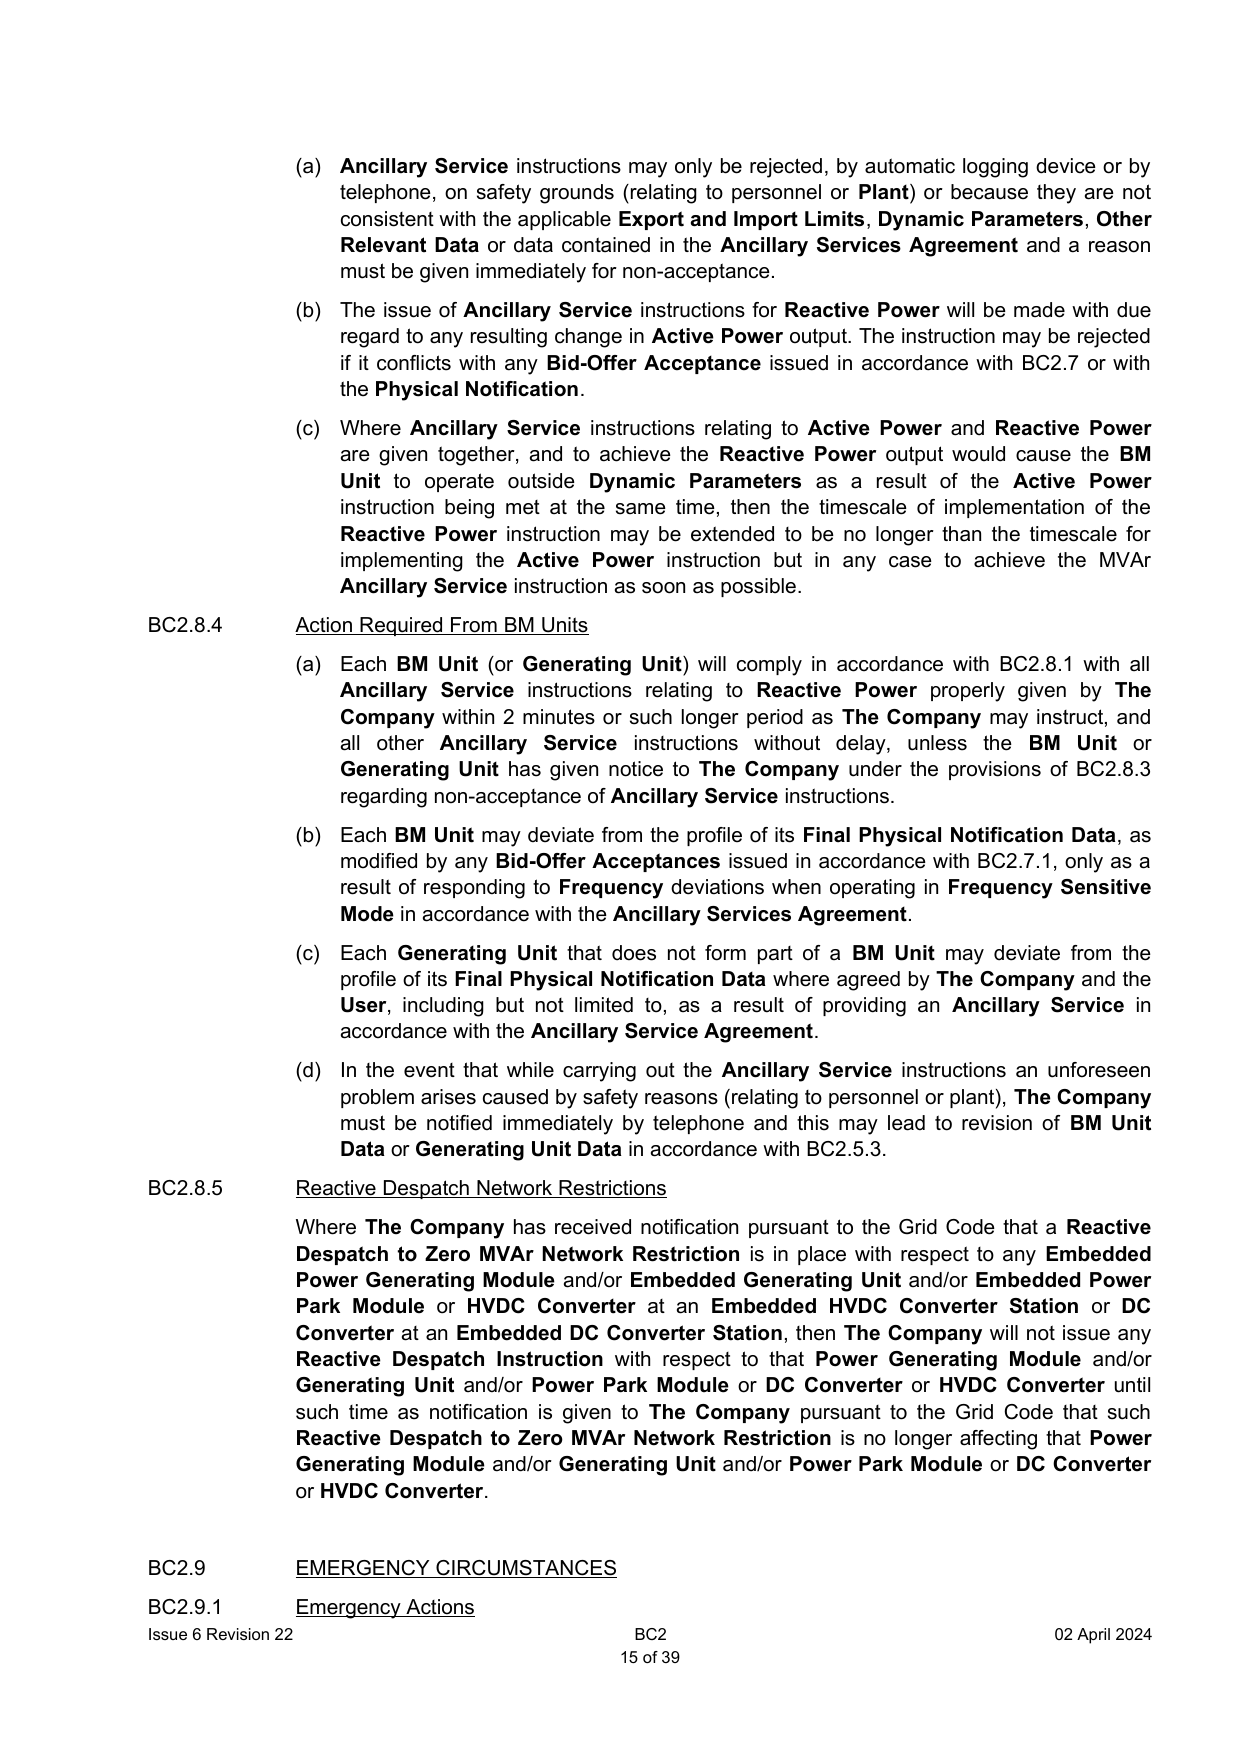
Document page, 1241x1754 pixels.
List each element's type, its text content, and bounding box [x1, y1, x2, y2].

text BC2.9.1 Emergency Actions [148, 1595, 1152, 1619]
text (a) Each BM Unit (or Generating Unit) will comply in accordance with BC2.8.1 with all Ancillary Service instructions relating to Reactive Power properly given by The Company within 2 minutes or such longer period as The Company may instruct, and all other Ancillary Service instructions without delay, unless the BM Unit or Generating Unit has given notice to The Company under the provisions of BC2.8.3 regarding non-acceptance of Ancillary Service instructions. [295, 652, 1152, 807]
text Where The Company has received notification pursuant to the Grid Code that a Reactive Despatch to Zero MVAr Network Restriction is in place with respect to any Embedded Power Generating Module and/or Embedded Generating Unit and/or Embedded Power Park Module or HVDC Converter at an Embedded HVDC Converter Station or DC Converter at an Embedded DC Converter Station, then The Company will not issue any Reactive Despatch Instruction with respect to that Power Generating Module and/or Generating Unit and/or Power Park Module or DC Converter or HVDC Converter until such time as notification is given to The Company pursuant to the Grid Code that such Reactive Despatch to Zero MVAr Network Restriction is no longer affecting that Power Generating Module and/or Generating Unit and/or Power Park Module or DC Converter or HVDC Converter. [148, 1215, 1152, 1502]
text (d) In the event that while carrying out the Ancillary Service instructions an unforeseen problem arises caused by safety reasons (relating to personnel or plant), The Company must be notified immediately by telephone and this may lead to revision of BM Unit Data or Generating Unit Data in accordance with BC2.5.3. [295, 1058, 1152, 1161]
text BC2.9 EMERGENCY CIRCUMSTANCES [148, 1556, 1152, 1580]
text (b) The issue of Ancillary Service instructions for Reactive Power will be made with due regard to any resulting change in Active Power output. The instruction may be rejected if it conflicts with any Bid-Offer Acceptance issued in accordance with BC2.7 or with the Physical Notification. [295, 298, 1152, 401]
text (b) Each BM Unit may deviate from the profile of its Final Physical Notification Data, as modified by any Bid-Offer Acceptances issued in accordance with BC2.7.1, only as a result of responding to Frequency deviations when operating in Frequency Sensitive Mode in accordance with the Ancillary Services Agreement. [295, 822, 1152, 925]
text (a) Ancillary Service instructions may only be rejected, by automatic logging device or by telephone, on safety grounds (relating to personnel or Plant) or because they are not consistent with the applicable Export and Import Limits, Dynamic Parameters, Other Relevant Data or data contained in the Ancillary Services Agreement and a reason must be given immediately for non-acceptance. [295, 154, 1152, 283]
text BC2.8.5 Reactive Despatch Network Restrictions [148, 1176, 1152, 1200]
text (c) Each Generating Unit that does not form part of a BM Unit may deviate from the profile of its Final Physical Notification Data where agreed by The Company and the User, including but not limited to, as a result of providing an Ancillary Service in accordance with the Ancillary Service Agreement. [295, 940, 1152, 1043]
text BC2.8.4 Action Required From BM Units [148, 613, 1152, 637]
text (c) Where Ancillary Service instructions relating to Active Power and Reactive Power are given together, and to achieve the Reactive Power output would cause the BM Unit to operate outside Dynamic Parameters as a result of the Active Power instruction being met at the same time, then the timescale of implementation of the Reactive Power instruction may be extended to be no longer than the timescale for implementing the Active Power instruction but in any case to achieve the MVAr Ancillary Service instruction as soon as possible. [295, 416, 1152, 598]
